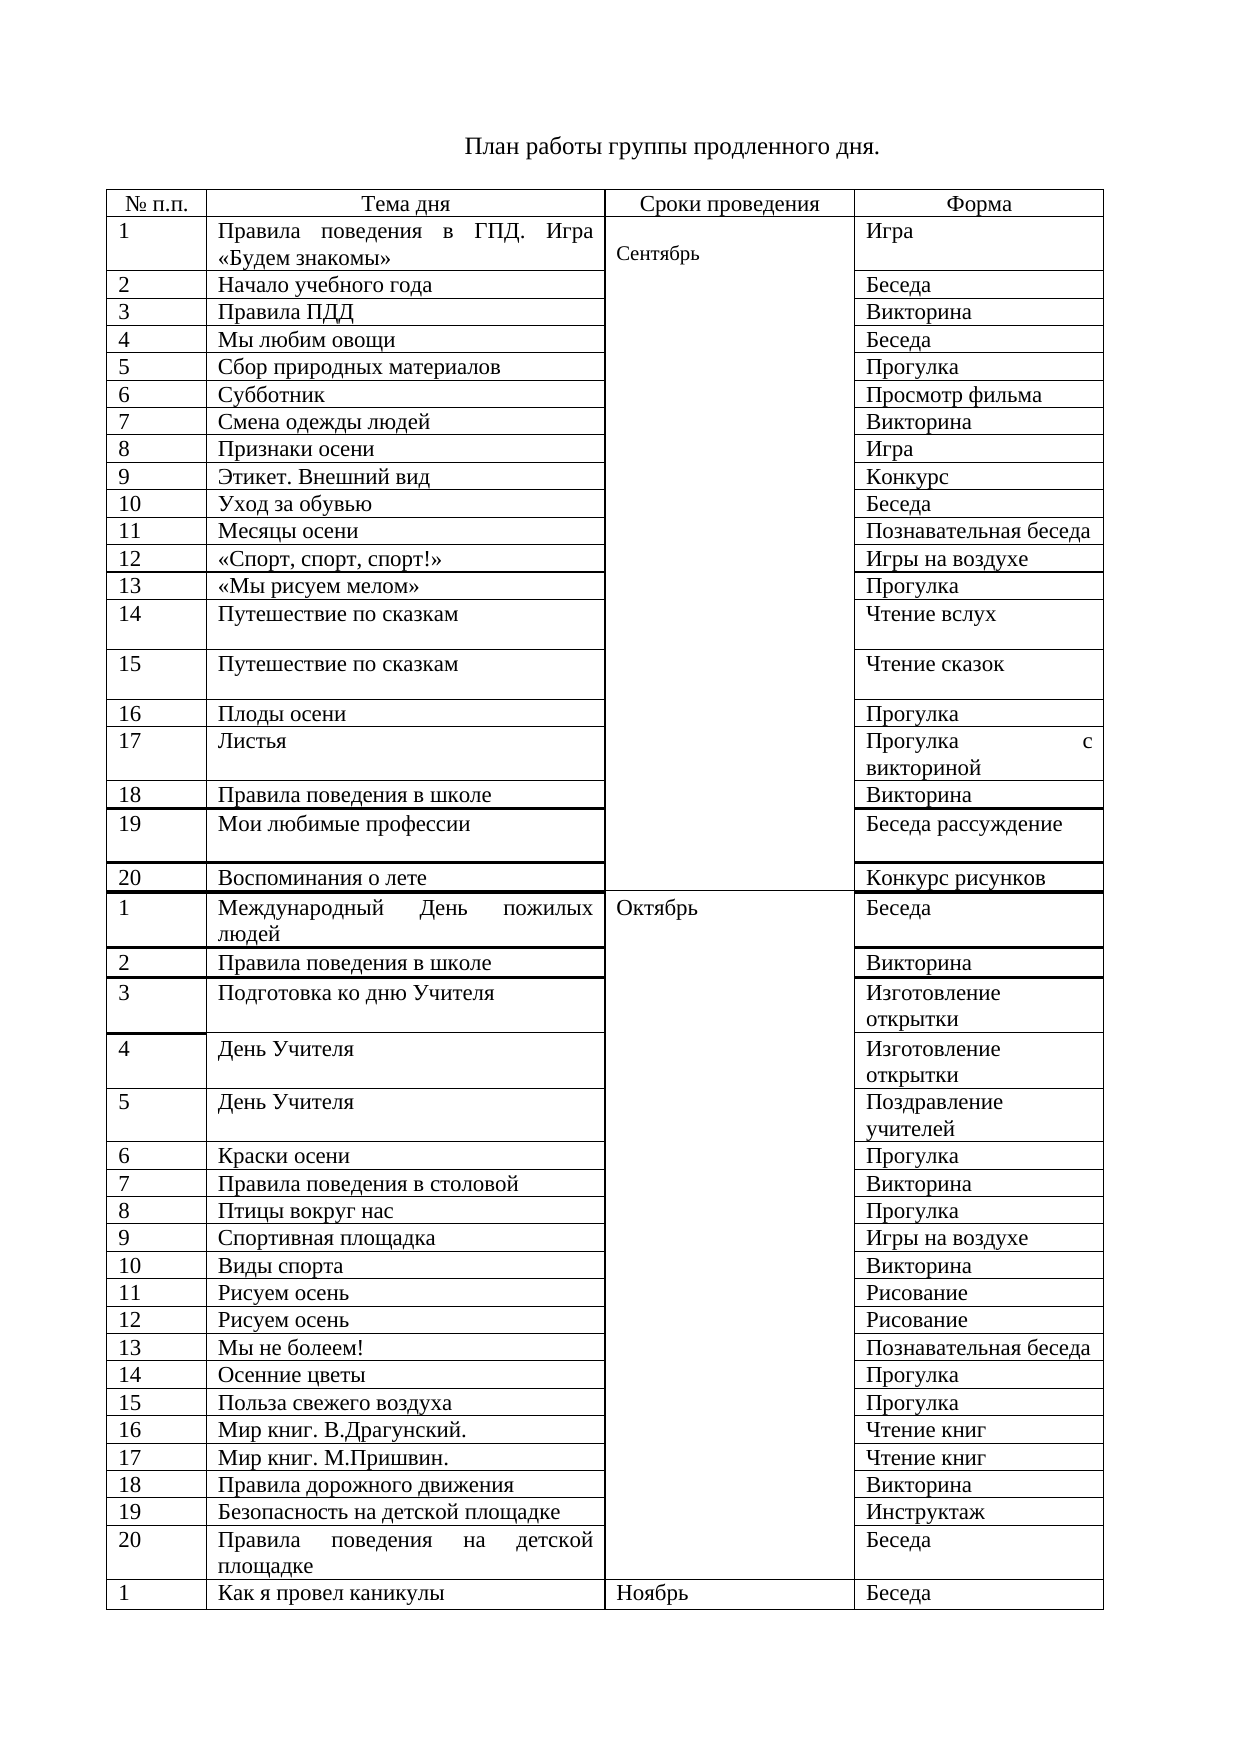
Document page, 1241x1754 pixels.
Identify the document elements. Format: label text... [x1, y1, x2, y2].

table_cell 8 [107, 1197, 206, 1223]
table_cell Беседа [855, 1526, 1103, 1578]
table_cell Правила ПДД [207, 299, 604, 325]
table_cell Безопасность на детской площадке [207, 1498, 604, 1525]
table_cell 3 [107, 979, 206, 1032]
table_cell 1 [107, 1580, 206, 1608]
table_cell Викторина [855, 299, 1103, 325]
table_cell 1 [107, 894, 206, 946]
table_cell Осенние цветы [207, 1361, 604, 1388]
table_cell Беседа [855, 490, 1103, 517]
table_cell Викторина [855, 408, 1103, 434]
table_cell Птицы вокруг нас [207, 1197, 604, 1223]
table_cell Игра [855, 217, 1103, 270]
table_cell Путешествие по сказкам [207, 650, 604, 699]
table_header № п.п. [107, 190, 206, 216]
table_cell Листья [207, 727, 604, 780]
table_cell Плоды осени [207, 700, 604, 726]
table_cell Этикет. Внешний вид [207, 463, 604, 489]
table_cell 16 [107, 700, 206, 726]
table_cell Прогулка [855, 1361, 1103, 1388]
table_cell Правила поведения в школе [207, 781, 604, 807]
table_cell 12 [107, 545, 206, 571]
table_cell 17 [107, 1444, 206, 1470]
table_cell Месяцы осени [207, 518, 604, 544]
table_cell Викторина [855, 1252, 1103, 1278]
table_cell Поздравление учителей [855, 1089, 1103, 1141]
table_cell 9 [107, 1224, 206, 1251]
table_cell Мы не болеем! [207, 1334, 604, 1360]
table_cell 19 [107, 810, 206, 861]
table_cell Прогулка [855, 353, 1103, 379]
table_cell 6 [107, 381, 206, 407]
table_cell Изготовление открытки [855, 1033, 1103, 1087]
table_cell 4 [107, 1035, 206, 1087]
table_cell Сентябрь [606, 217, 854, 890]
table_cell 2 [107, 949, 206, 976]
table_cell 8 [107, 435, 206, 462]
table_cell Прогулка [855, 1142, 1103, 1168]
table_cell Прогулка с викториной [855, 727, 1103, 780]
table_cell Беседа рассуждение [855, 810, 1103, 861]
table_cell 15 [107, 650, 206, 699]
table_cell 10 [107, 1252, 206, 1278]
table_cell Ноябрь [606, 1580, 854, 1608]
table_cell Правила поведения в ГПД. Игра «Будем знакомы» [207, 217, 604, 270]
table_cell Конкурс [855, 463, 1103, 489]
table_cell Спортивная площадка [207, 1224, 604, 1251]
table_cell Прогулка [855, 1197, 1103, 1223]
table_cell 11 [107, 1279, 206, 1306]
table_header Сроки проведения [606, 190, 854, 216]
table_cell Правила поведения в школе [207, 949, 604, 976]
table_cell Рисуем осень [207, 1279, 604, 1306]
table_cell Признаки осени [207, 435, 604, 462]
table_cell Прогулка [855, 700, 1103, 726]
table_cell 11 [107, 518, 206, 544]
table_cell 15 [107, 1389, 206, 1415]
table_cell 4 [107, 326, 206, 352]
table_cell Мы любим овощи [207, 326, 604, 352]
table_cell Польза свежего воздуха [207, 1389, 604, 1415]
table_cell Конкурс рисунков [855, 864, 1103, 890]
table_cell «Спорт, спорт, спорт!» [207, 545, 604, 571]
table_cell Краски осени [207, 1142, 604, 1168]
table_header Форма [855, 190, 1103, 216]
table_cell 3 [107, 299, 206, 325]
table_cell 20 [107, 864, 206, 890]
table_cell 1 [107, 217, 206, 270]
table_cell 18 [107, 1471, 206, 1497]
table_cell Чтение книг [855, 1444, 1103, 1470]
table_cell Смена одежды людей [207, 408, 604, 434]
table_cell Субботник [207, 381, 604, 407]
table_cell 19 [107, 1498, 206, 1525]
table_cell 6 [107, 1142, 206, 1168]
table_cell 2 [107, 271, 206, 297]
table_cell Игры на воздухе [855, 545, 1103, 571]
table_cell Изготовление открытки [855, 979, 1103, 1032]
table_cell Сбор природных материалов [207, 353, 604, 379]
table_header Тема дня [207, 190, 604, 216]
table_cell Познавательная беседа [855, 1334, 1103, 1360]
table_cell 16 [107, 1416, 206, 1442]
table_cell 12 [107, 1307, 206, 1333]
table_cell Рисуем осень [207, 1307, 604, 1333]
table_cell Викторина [855, 949, 1103, 976]
table_cell 7 [107, 408, 206, 434]
table_cell 9 [107, 463, 206, 489]
table_cell Международный День пожилых людей [207, 894, 604, 946]
table_cell Чтение вслух [855, 600, 1103, 649]
table_cell 13 [107, 1334, 206, 1360]
table_cell Правила поведения в столовой [207, 1170, 604, 1196]
table_cell Беседа [855, 1580, 1103, 1608]
table_cell 14 [107, 1361, 206, 1388]
table_cell День Учителя [207, 1033, 604, 1087]
table_cell Познавательная беседа [855, 518, 1103, 544]
table_cell Как я провел каникулы [207, 1580, 604, 1608]
table_cell Беседа [855, 894, 1103, 946]
text План работы группы продленного дня. [118, 131, 1152, 160]
table_cell Начало учебного года [207, 271, 604, 297]
table_cell «Мы рисуем мелом» [207, 573, 604, 599]
table_cell 5 [107, 1089, 206, 1141]
table_cell Инструктаж [855, 1498, 1103, 1525]
table_cell 17 [107, 727, 206, 780]
table_cell Игра [855, 435, 1103, 462]
table_cell День Учителя [207, 1089, 604, 1141]
table_cell 10 [107, 490, 206, 517]
table_cell 13 [107, 573, 206, 599]
table_cell Рисование [855, 1279, 1103, 1306]
table_cell Прогулка [855, 1389, 1103, 1415]
table_cell Чтение книг [855, 1416, 1103, 1442]
table_cell 18 [107, 781, 206, 807]
table_cell 5 [107, 353, 206, 379]
table_cell Воспоминания о лете [207, 864, 604, 890]
table_cell Октябрь [606, 891, 854, 1578]
table_cell Чтение сказок [855, 650, 1103, 699]
table_cell Подготовка ко дню Учителя [207, 979, 604, 1032]
table_cell 7 [107, 1170, 206, 1196]
table_cell Викторина [855, 1170, 1103, 1196]
table_cell 20 [107, 1526, 206, 1578]
table_cell Уход за обувью [207, 490, 604, 517]
table_cell Просмотр фильма [855, 381, 1103, 407]
table_cell Мир книг. М.Пришвин. [207, 1444, 604, 1470]
table_cell Правила поведения на детской площадке [207, 1526, 604, 1578]
table_cell Игры на воздухе [855, 1224, 1103, 1251]
table_cell Беседа [855, 271, 1103, 297]
table_cell Беседа [855, 326, 1103, 352]
table_cell Викторина [855, 781, 1103, 807]
table_cell Рисование [855, 1307, 1103, 1333]
table_cell Правила дорожного движения [207, 1471, 604, 1497]
table_cell Викторина [855, 1471, 1103, 1497]
table_cell Путешествие по сказкам [207, 600, 604, 649]
table_cell Мои любимые профессии [207, 810, 604, 861]
table_cell Мир книг. В.Драгунский. [207, 1416, 604, 1442]
table_cell 14 [107, 600, 206, 649]
table_cell Виды спорта [207, 1252, 604, 1278]
table_cell Прогулка [855, 573, 1103, 599]
